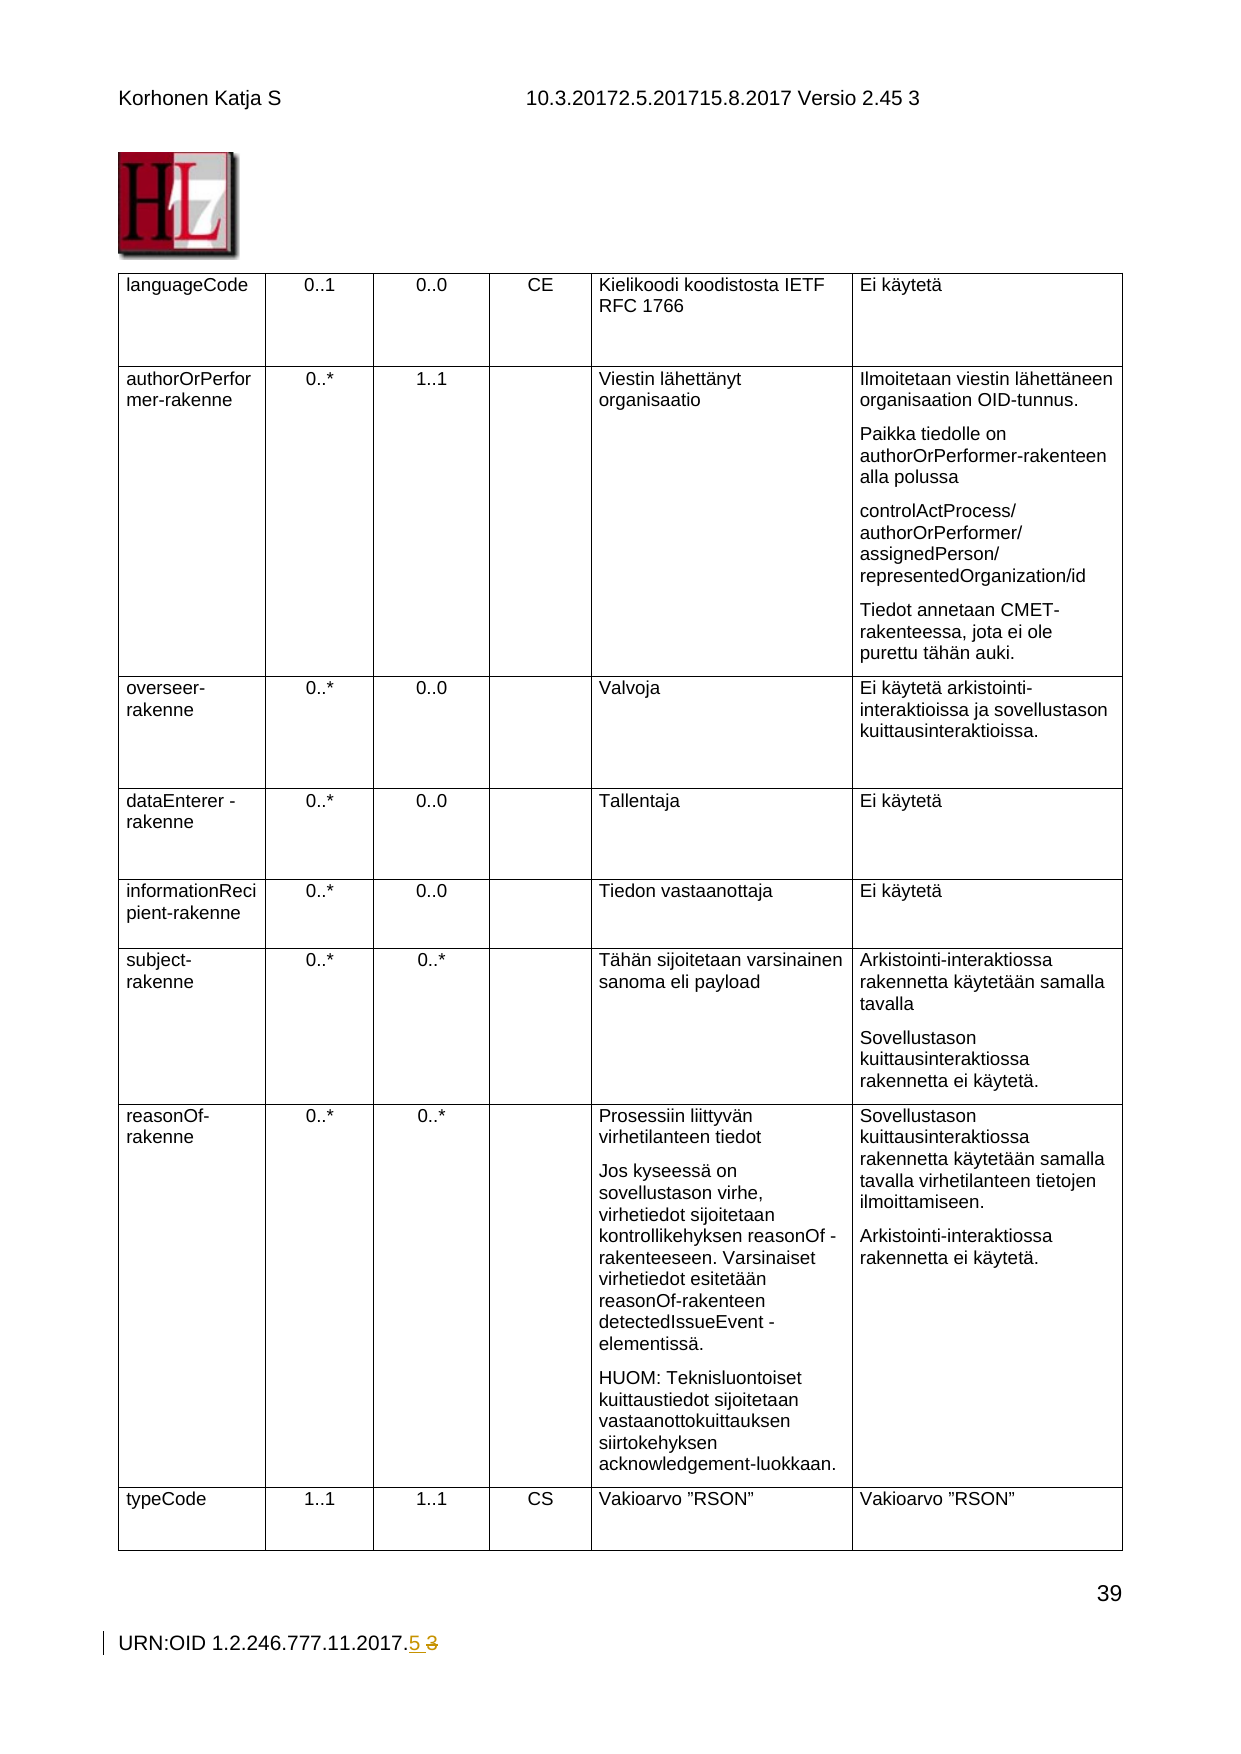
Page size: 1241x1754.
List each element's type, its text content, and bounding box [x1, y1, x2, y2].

table_cell 0..0 [374, 274, 489, 366]
table_cell reasonOf-rakenne [119, 1105, 265, 1487]
table_cell 1..1 [266, 1488, 373, 1550]
table_cell Ei käytetä [853, 789, 1122, 879]
table_cell Ei käytetä [853, 274, 1122, 366]
table_cell 0..* [374, 949, 489, 1104]
table_cell 0..* [266, 677, 373, 788]
table_cell [490, 949, 591, 1104]
table_cell Sovellustason kuittausinteraktiossa rakennetta käytetään samalla tavalla virhetilanteen tietojen ilmoittamiseen. Arkistointi-interaktiossa rakennetta ei käytetä. [853, 1105, 1122, 1487]
table_cell dataEnterer -rakenne [119, 789, 265, 879]
table_cell Valvoja [592, 677, 852, 788]
table_cell 0..* [266, 367, 373, 676]
table_cell Kielikoodi koodistosta IETF RFC 1766 [592, 274, 852, 366]
table_cell 0..* [374, 1105, 489, 1487]
table_cell Tiedon vastaanottaja [592, 880, 852, 948]
table_cell Prosessiin liittyvän virhetilanteen tiedot Jos kyseessä on sovellustason virhe, virhetiedot sijoitetaan kontrollikehyksen reasonOf -rakenteeseen. Varsinaiset virhetiedot esitetään reasonOf-rakenteen detectedIssueEvent -elementissä. HUOM: Teknisluontoiset kuittaustiedot sijoitetaan vastaanottokuittauksen siirtokehyksen acknowledgement-luokkaan. [592, 1105, 852, 1487]
table_cell [490, 880, 591, 948]
table_cell 0..1 [266, 274, 373, 366]
table_cell 0..0 [374, 789, 489, 879]
table_cell 1..1 [374, 1488, 489, 1550]
table_cell Tallentaja [592, 789, 852, 879]
table_cell 0..* [266, 1105, 373, 1487]
table_cell [490, 367, 591, 676]
table_cell CE [490, 274, 591, 366]
table_cell authorOrPerformer-rakenne [119, 367, 265, 676]
table_cell Ei käytetä arkistointi-interaktioissa ja sovellustason kuittausinteraktioissa. [853, 677, 1122, 788]
table_cell [490, 789, 591, 879]
table_cell Arkistointi-interaktiossa rakennetta käytetään samalla tavalla Sovellustason kuittausinteraktiossa rakennetta ei käytetä. [853, 949, 1122, 1104]
table_cell subject-rakenne [119, 949, 265, 1104]
table_cell CS [490, 1488, 591, 1550]
table_cell Tähän sijoitetaan varsinainen sanoma eli payload [592, 949, 852, 1104]
table_cell 1..1 [374, 367, 489, 676]
table_cell Viestin lähettänyt organisaatio [592, 367, 852, 676]
table_cell Vakioarvo ”RSON” [592, 1488, 852, 1550]
table_cell 0..* [266, 949, 373, 1104]
table_cell languageCode [119, 274, 265, 366]
table_cell Ilmoitetaan viestin lähettäneen organisaation OID-tunnus. Paikka tiedolle on authorOrPerformer-rakenteen alla polussa controlActProcess/authorOrPerformer/assignedPerson/representedOrganization/id Tiedot annetaan CMET-rakenteessa, jota ei ole purettu tähän auki. [853, 367, 1122, 676]
picture [118, 152, 241, 260]
table_cell Ei käytetä [853, 880, 1122, 948]
table_cell [490, 677, 591, 788]
table_cell [490, 1105, 591, 1487]
table_cell 0..0 [374, 677, 489, 788]
table_cell overseer-rakenne [119, 677, 265, 788]
table_cell informationRecipient-rakenne [119, 880, 265, 948]
table_cell typeCode [119, 1488, 265, 1550]
table_cell 0..* [266, 789, 373, 879]
table_cell 0..0 [374, 880, 489, 948]
table_cell 0..* [266, 880, 373, 948]
table_cell Vakioarvo ”RSON” [853, 1488, 1122, 1550]
